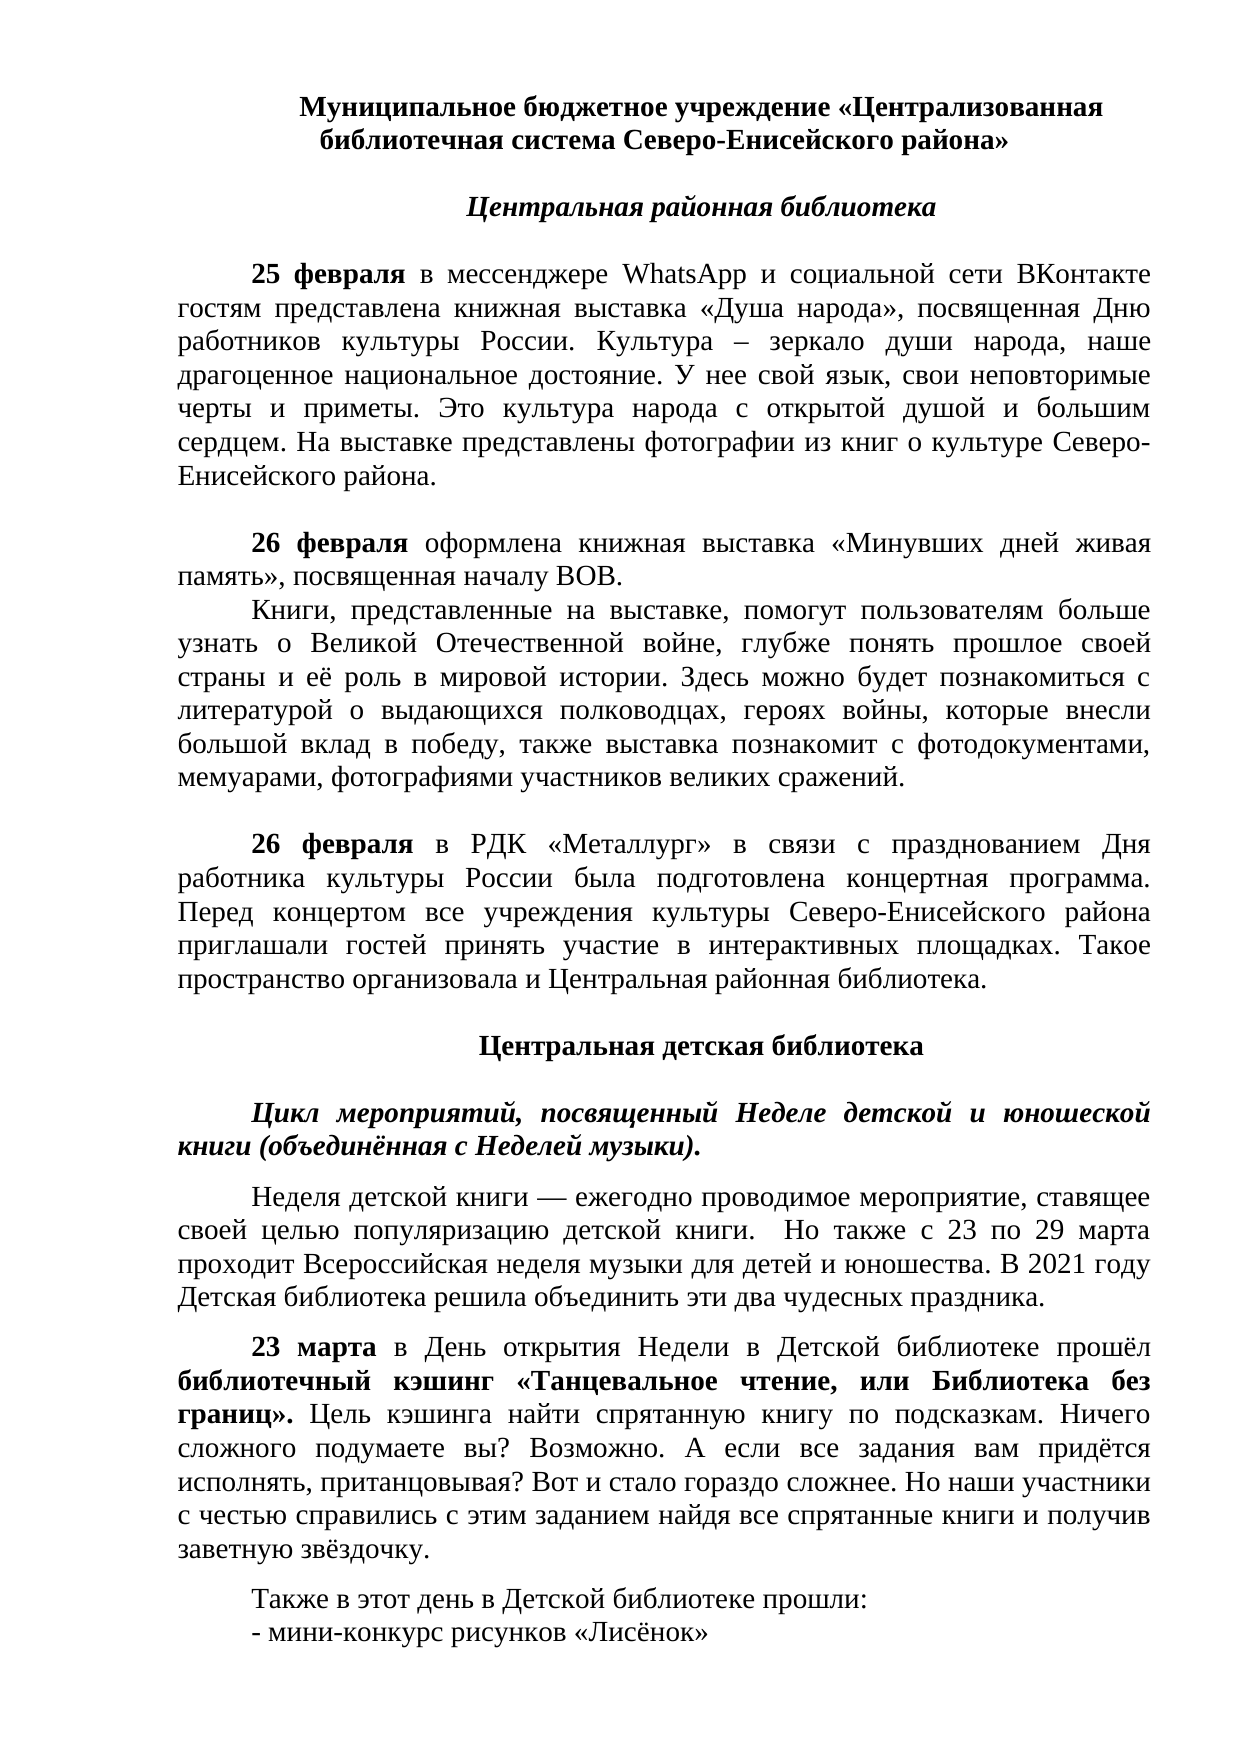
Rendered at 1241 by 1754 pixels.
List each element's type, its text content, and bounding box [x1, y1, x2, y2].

text Книги, представленные на выставке, помогут пользователям больше узнать о Великой Отечественной войне, глубже понять прошлое своей страны и её роль в мировой истории. Здесь можно будет познакомиться с литературой о выдающихся полководцах, героях войны, которые внесли большой вклад в победу, также выставка познакомит с фотодокументами, мемуарами, фотографиями участников великих сражений. [177, 592, 1152, 793]
text 25 февраля в мессенджере WhatsApp и социальной сети ВКонтакте гостям представлена книжная выставка «Душа народа», посвященная Дню работников культуры России. Культура – зеркало души народа, наше драгоценное национальное достояние. У нее свой язык, свои неповторимые черты и приметы. Это культура народа с открытой душой и большим сердцем. На выставке представлены фотографии из книг о культуре Северо-Енисейского района. [177, 256, 1152, 357]
text Центральная районная библиотека [177, 189, 1152, 223]
text 23 марта в День открытия Недели в Детской библиотеке прошёл библиотечный кэшинг «Танцевальное чтение, или Библиотека без границ». Цель кэшинга найти спрятанную книгу по подсказкам. Ничего сложного подумаете вы? Возможно. А если все задания вам придётся исполнять, пританцовывая? Вот и стало гораздо сложнее. Но наши участники с честью справились с этим заданием найдя все спрятанные книги и получив заветную звёздочку. [177, 1329, 1152, 1564]
text - мини-конкурс рисунков «Лисёнок» [177, 1614, 1152, 1648]
text Цикл мероприятий, посвященный Неделе детской и юношеской книги (объединённая с Неделей музыки). [177, 1095, 1152, 1162]
text 26 февраля оформлена книжная выставка «Минувших дней живая память», посвященная началу ВОВ. [177, 525, 1152, 592]
text Неделя детской книги — ежегодно проводимое мероприятие, ставящее своей целью популяризацию детской книги. Но также с 23 по 29 марта проходит Всероссийская неделя музыки для детей и юношества. В 2021 году Детская библиотека решила объединить эти два чудесных праздника. [177, 1179, 1152, 1313]
text Муниципальное бюджетное учреждение «Централизованная библиотечная система Северо-Енисейского района» [177, 89, 1152, 156]
text 26 февраля в РДК «Металлург» в связи с празднованием Дня работника культуры России была подготовлена концертная программа. Перед концертом все учреждения культуры Северо-Енисейского района приглашали гостей принять участие в интерактивных площадках. Такое пространство организовала и Центральная районная библиотека. [177, 827, 1152, 994]
text Центральная детская библиотека [177, 1028, 1152, 1061]
text 25 февраля в мессенджере WhatsApp и социальной сети ВКонтакте гостям представлена книжная выставка «Душа народа», посвященная Дню работников культуры России. Культура – зеркало души народа, наше драгоценное национальное достояние. У нее свой язык, свои неповторимые черты и приметы. Это культура народа с открытой душой и большим сердцем. На выставке представлены фотографии из книг о культуре Северо-Енисейского района. [177, 424, 1152, 491]
text Также в этот день в Детской библиотеке прошли: [177, 1581, 1152, 1614]
